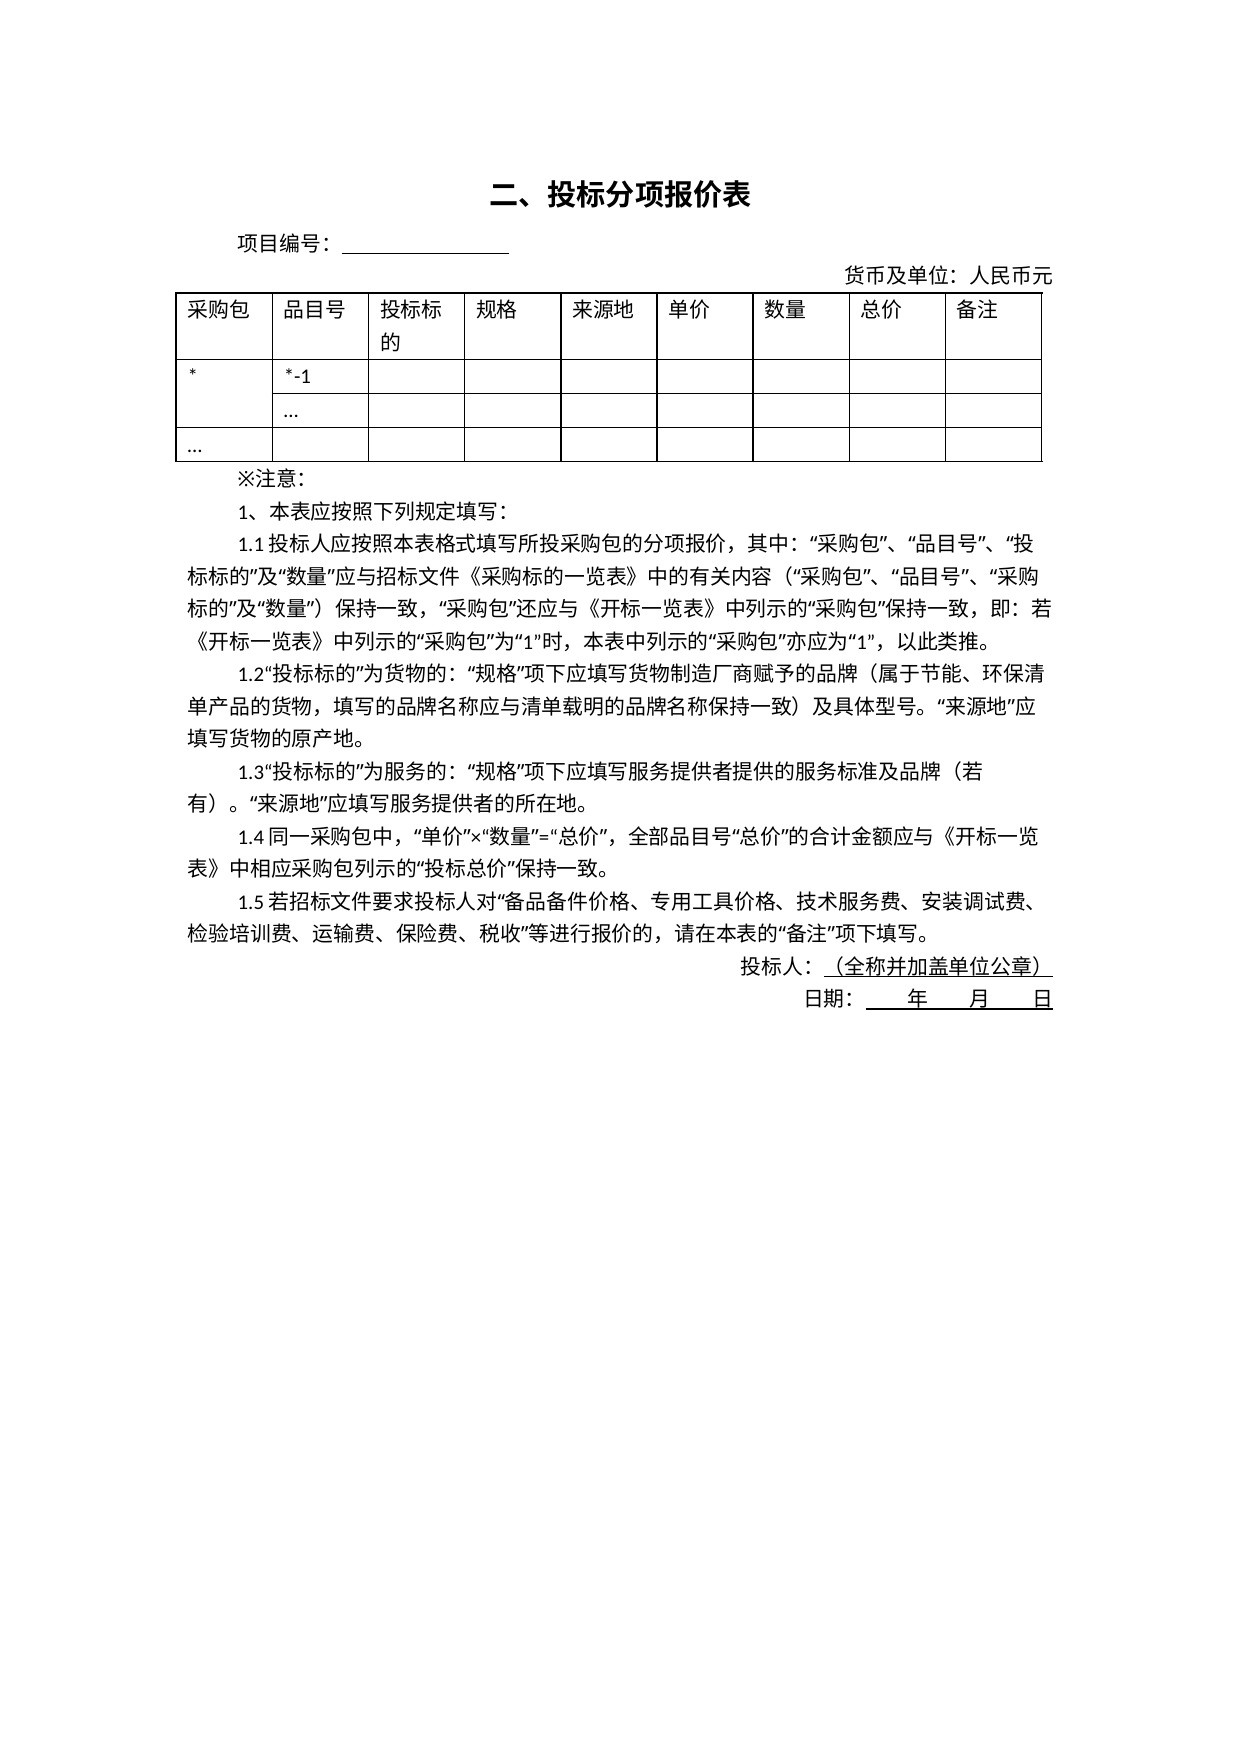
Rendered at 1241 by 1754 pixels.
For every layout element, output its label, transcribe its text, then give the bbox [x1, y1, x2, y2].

table_cell [369, 394, 464, 427]
table_cell [850, 360, 945, 393]
table_cell [946, 428, 1041, 461]
text ※注意： [187, 462, 1053, 495]
table_cell [754, 360, 849, 393]
table_cell [369, 360, 464, 393]
text 二、投标分项报价表 [187, 162, 1053, 227]
text 项目编号： [187, 227, 1053, 259]
table_header 品目号 [273, 294, 368, 358]
table_cell [369, 428, 464, 461]
table_cell [754, 394, 849, 427]
text 1.5若招标文件要求投标人对“备品备件价格、专用工具价格、技术服务费、安装调试费、检验培训费、运输费、保险费、税收”等进行报价的，请在本表的“备注”项下填写。 [187, 885, 1053, 950]
table_cell [562, 394, 656, 427]
table_cell [465, 394, 560, 427]
table_header 采购包 [177, 294, 272, 358]
table_cell * [177, 360, 272, 427]
text 投标人：（全称并加盖单位公章） [187, 950, 1053, 982]
text 1、本表应按照下列规定填写： [187, 495, 1053, 527]
table_cell [850, 394, 945, 427]
table_header 规格 [465, 294, 560, 358]
table_cell … [273, 394, 368, 427]
text 1.3“投标标的”为服务的：“规格”项下应填写服务提供者提供的服务标准及品牌（若有）。“来源地”应填写服务提供者的所在地。 [187, 755, 1053, 820]
table_cell [562, 428, 656, 461]
table_cell [658, 360, 752, 393]
table_cell [946, 360, 1041, 393]
text 1.1投标人应按照本表格式填写所投采购包的分项报价，其中：“采购包”、“品目号”、“投标标的”及“数量”应与招标文件《采购标的一览表》中的有关内容（“采购包”、“品目号”、“采购标的”及“数量”）保持一致，“采购包”还应与《开标一览表》中列示的“采购包”保持一致，即：若《开标一览表》中列示的“采购包”为“1”时，本表中列示的“采购包”亦应为“1”，以此类推。 [187, 527, 1053, 657]
text 1.4同一采购包中，“单价”×“数量”=“总价”，全部品目号“总价”的合计金额应与《开标一览表》中相应采购包列示的“投标总价”保持一致。 [187, 820, 1053, 885]
table_cell [754, 428, 849, 461]
table_header 单价 [658, 294, 752, 358]
table_header 投标标的 [369, 294, 464, 358]
table_cell [658, 394, 752, 427]
table_cell [658, 428, 752, 461]
table_cell [850, 428, 945, 461]
text 货币及单位：人民币元 [187, 259, 1053, 292]
table_cell … [177, 428, 272, 461]
table_header 总价 [850, 294, 945, 358]
text 日期： 年 月 日 [187, 982, 1053, 1015]
table_cell [465, 360, 560, 393]
text 1.2“投标标的”为货物的：“规格”项下应填写货物制造厂商赋予的品牌（属于节能、环保清单产品的货物，填写的品牌名称应与清单载明的品牌名称保持一致）及具体型号。“来源地”应填写货物的原产地。 [187, 657, 1053, 755]
table_cell *-1 [273, 360, 368, 393]
table_cell [273, 428, 368, 461]
table_cell [946, 394, 1041, 427]
table_header 备注 [946, 294, 1041, 358]
table_cell [465, 428, 560, 461]
table_cell [562, 360, 656, 393]
table_header 数量 [754, 294, 849, 358]
table_header 来源地 [562, 294, 656, 358]
